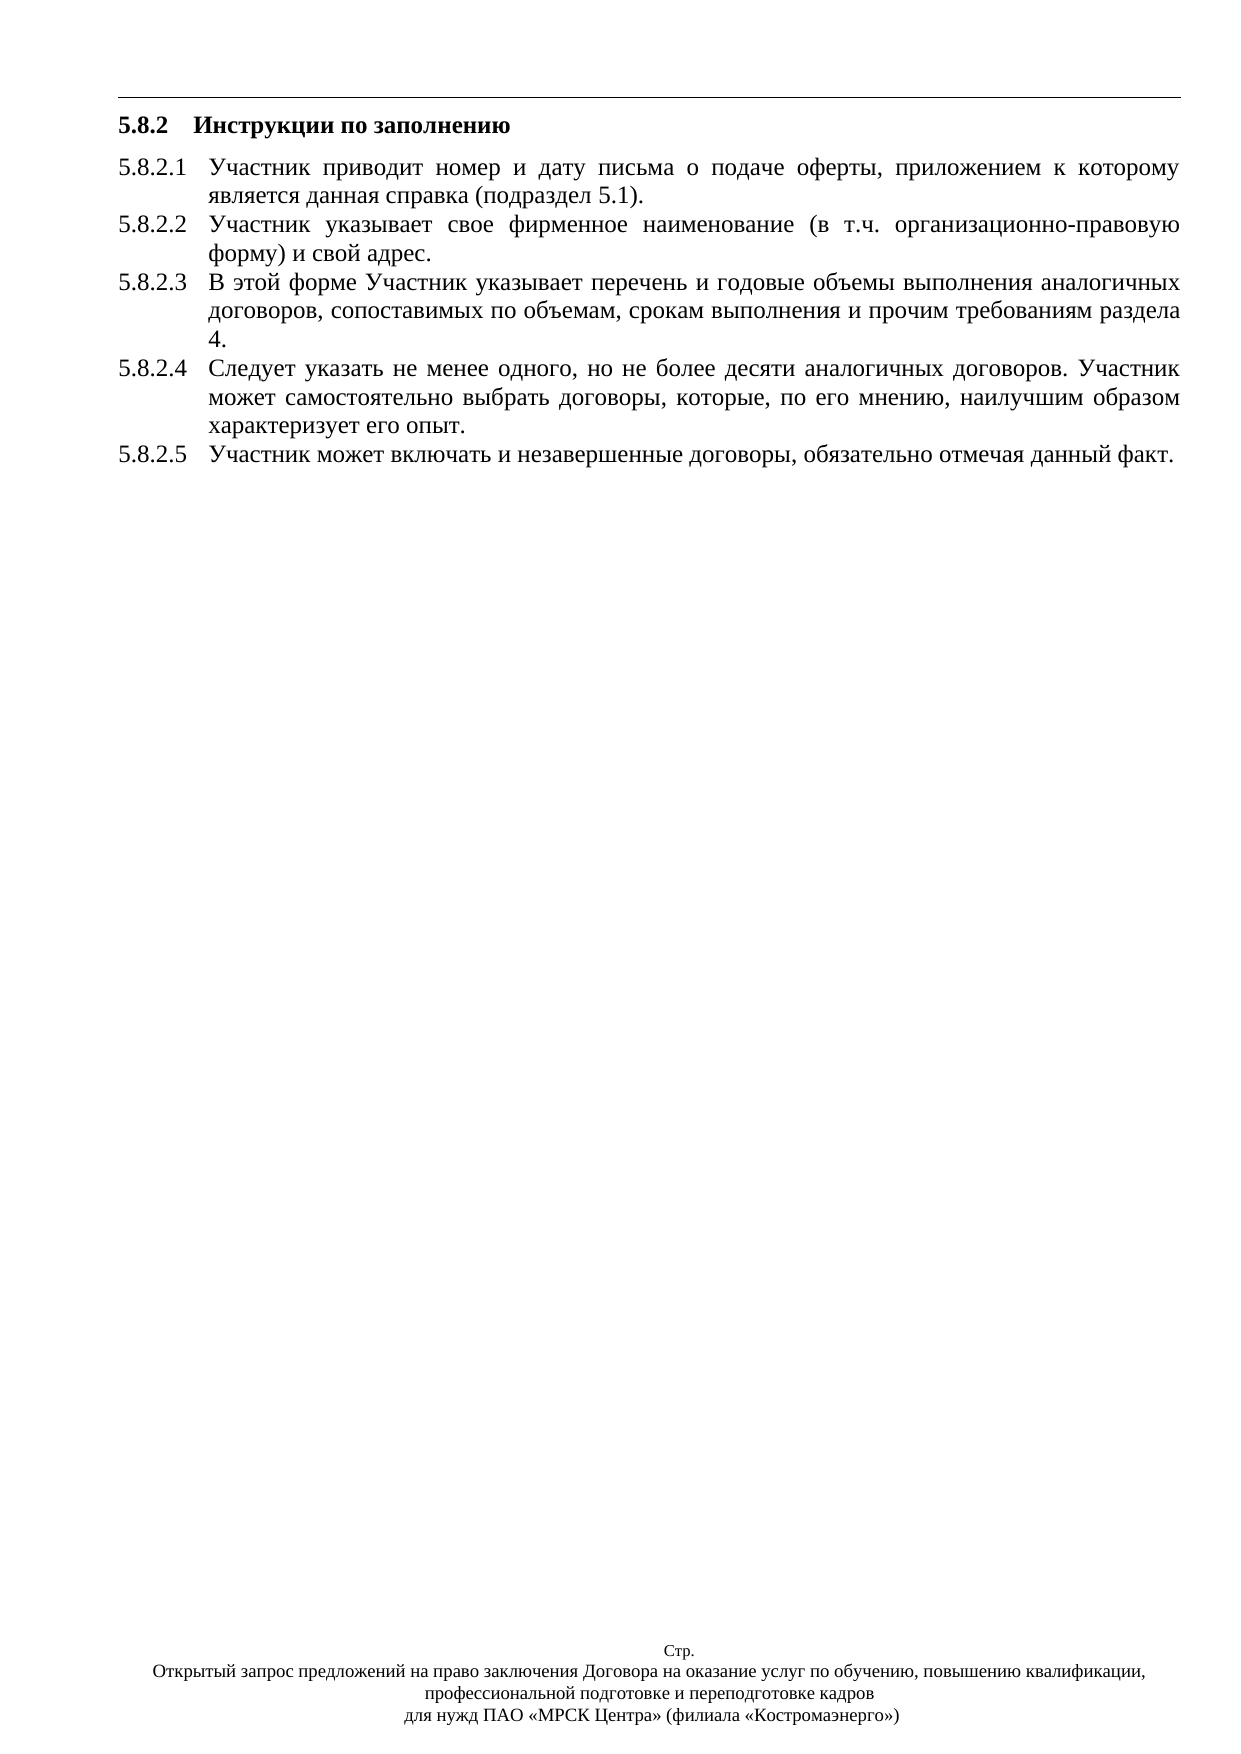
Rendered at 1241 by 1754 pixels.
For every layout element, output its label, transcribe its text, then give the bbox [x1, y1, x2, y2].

list Участник указывает свое фирменное наименование (в т.ч. организационно-правовую форму) и свой адрес. [118, 209, 1181, 267]
list В этой форме Участник указывает перечень и годовые объемы выполнения аналогичных договоров, сопоставимых по объемам, срокам выполнения и прочим требованиям раздела 4. [118, 267, 1181, 353]
list Участник приводит номер и дату письма о подаче оферты, приложением к которому является данная справка (подраздел 5.1). [118, 152, 1181, 209]
list Следует указать не менее одного, но не более десяти аналогичных договоров. Участник может самостоятельно выбрать договоры, которые, по его мнению, наилучшим образом характеризует его опыт. [118, 353, 1181, 439]
list Участник может включать и незавершенные договоры, обязательно отмечая данный факт. [118, 439, 1181, 468]
subtitle Инструкции по заполнению [118, 111, 1181, 139]
